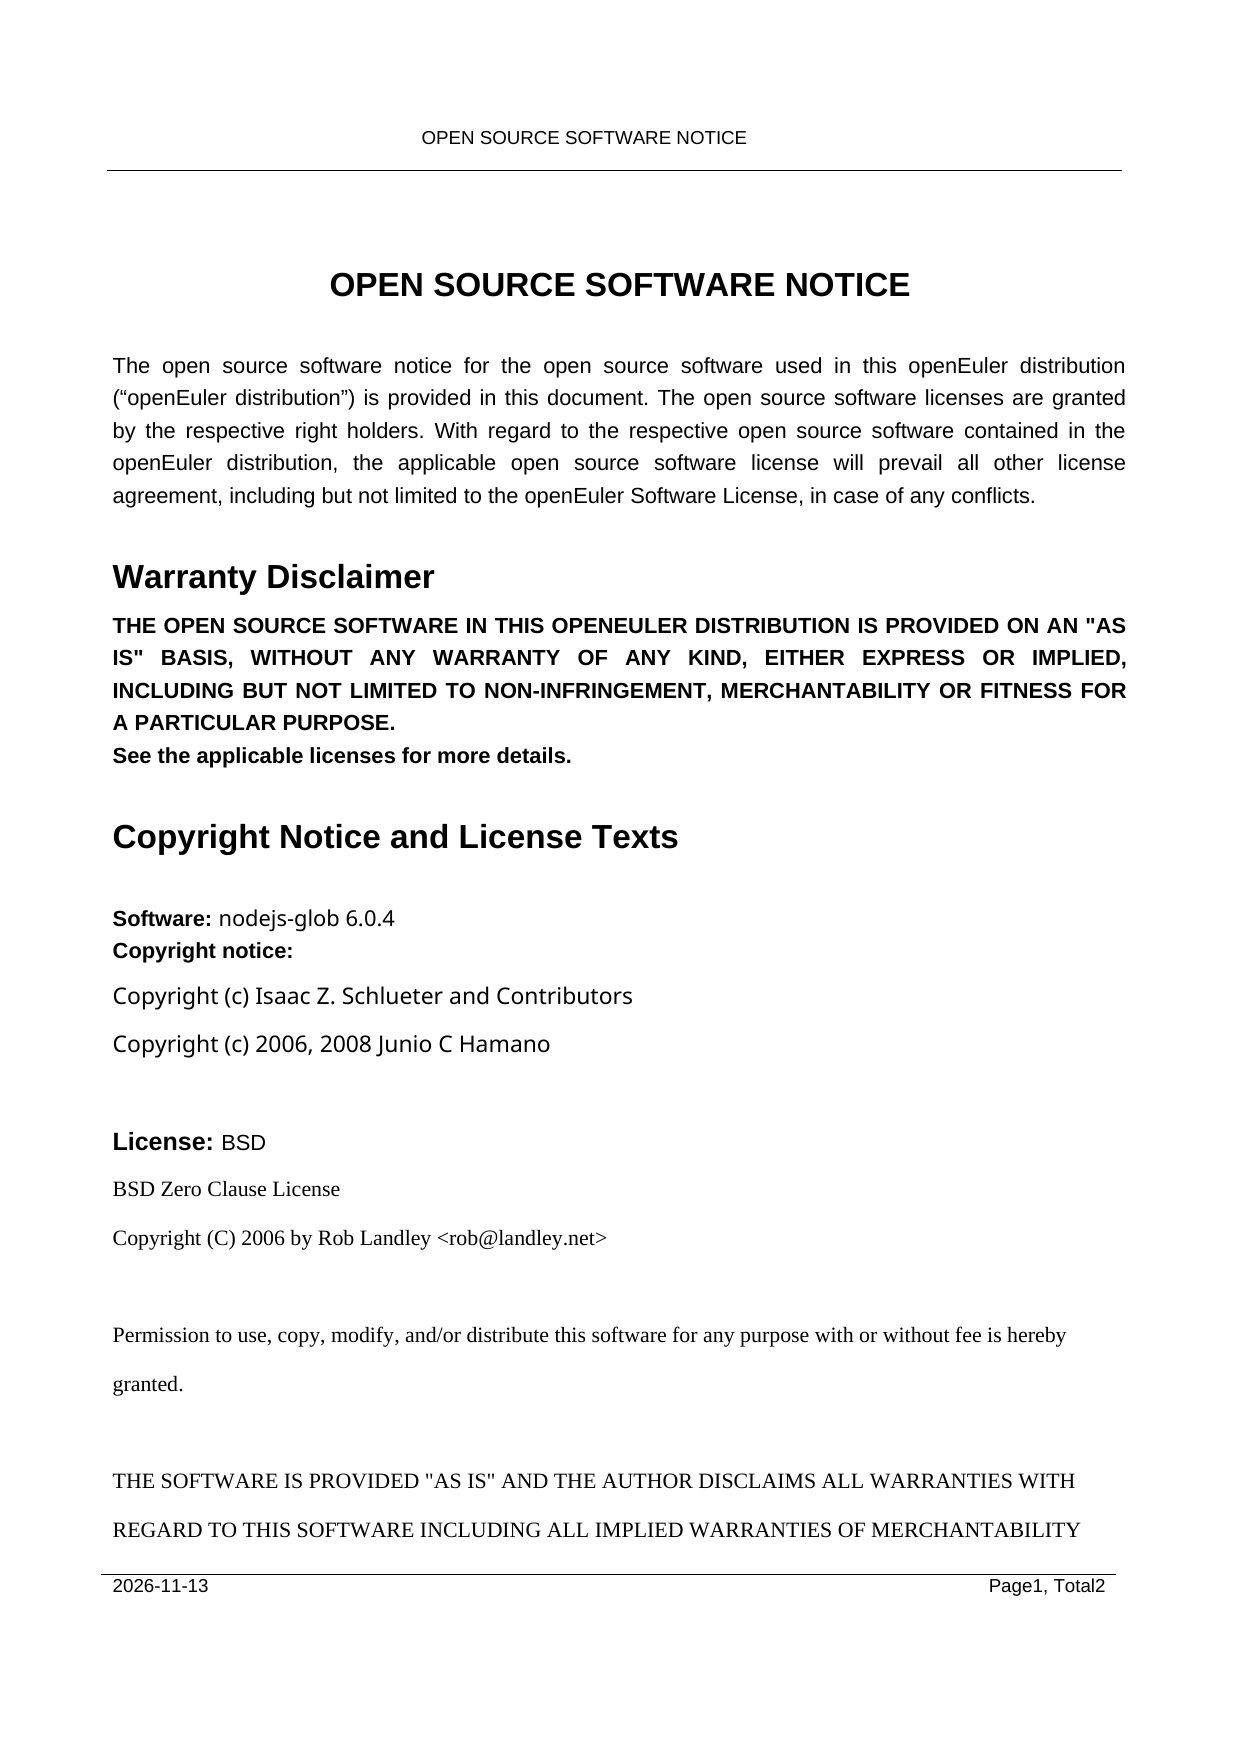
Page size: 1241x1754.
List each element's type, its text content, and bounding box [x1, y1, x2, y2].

text Copyright (c) Isaac Z. Schlueter and Contributors Copyright (c) 2006, 2008 Junio C Hamano [112, 979, 1128, 1109]
text THE OPEN SOURCE SOFTWARE IN THIS OPENEULER DISTRIBUTION IS PROVIDED ON AN "AS IS" BASIS, WITHOUT ANY WARRANTY OF ANY KIND, EITHER EXPRESS OR IMPLIED, INCLUDING BUT NOT LIMITED TO NON-INFRINGEMENT, MERCHANTABILITY OR FITNESS FOR A PARTICULAR PURPOSE. See the applicable licenses for more details. [112, 609, 1128, 771]
text Software: nodejs-glob 6.0.4 [112, 901, 1128, 934]
text License: BSD [112, 1125, 1128, 1158]
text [112, 1172, 1128, 1546]
text Warranty Disclaimer [112, 544, 1128, 609]
text The open source software notice for the open source software used in this openEuler distribution (“openEuler distribution”) is provided in this document. The open source software licenses are granted by the respective right holders. With regard to the respective open source software contained in the openEuler distribution, the applicable open source software license will prevail all other license agreement, including but not limited to the openEuler Software License, in case of any conflicts. [112, 349, 1128, 511]
text OPEN SOURCE SOFTWARE NOTICE [112, 251, 1128, 316]
text Copyright notice: [112, 934, 1128, 966]
text Copyright Notice and License Texts [112, 804, 1128, 869]
